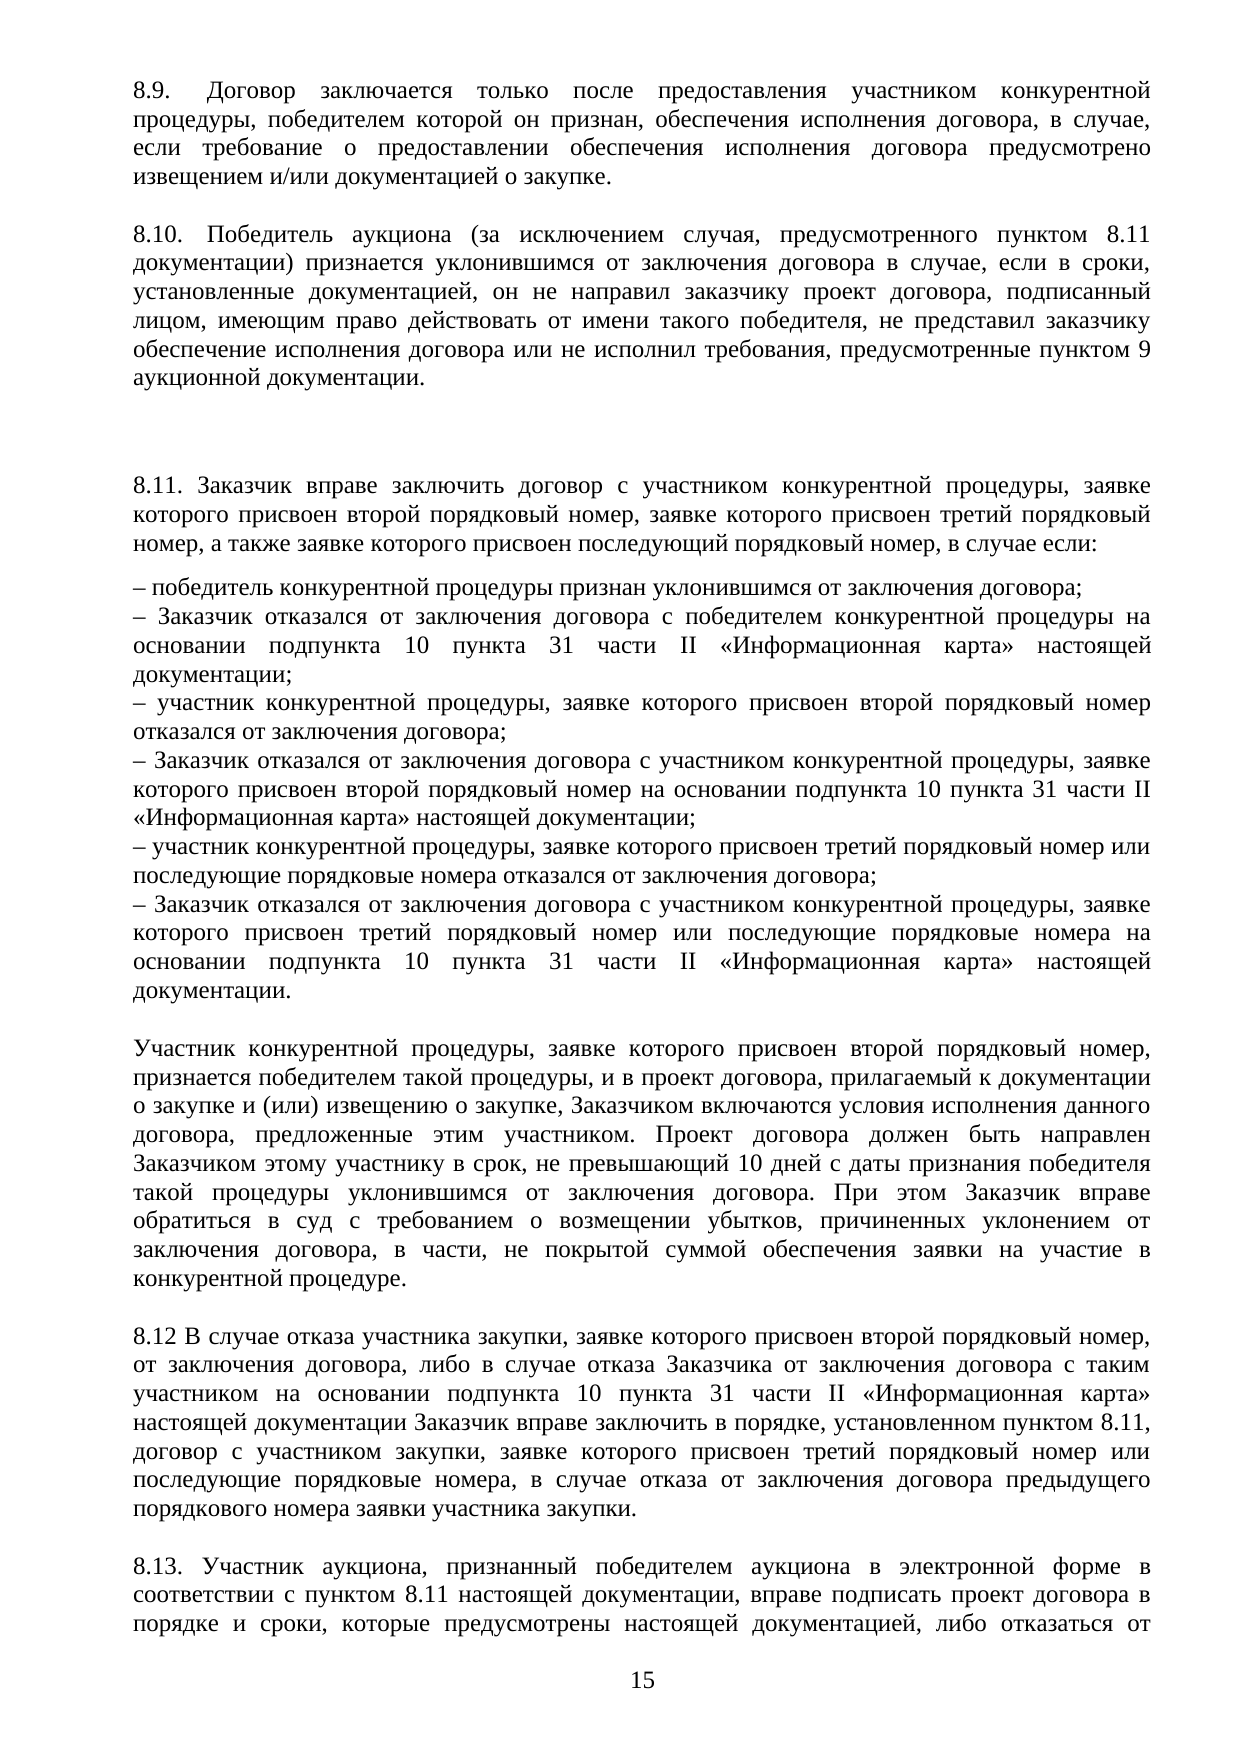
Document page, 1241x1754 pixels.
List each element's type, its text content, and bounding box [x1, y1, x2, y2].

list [133, 1551, 1152, 1637]
list 8.12 В случае отказа участника закупки, заявке которого присвоен второй порядковый номер, от заключения договора, либо в случае отказа Заказчика от заключения договора с таким участником на основании подпункта 10 пункта 31 части II «Информационная карта» настоящей документации Заказчик вправе заключить в порядке, установленном пунктом 8.11, договор с участником закупки, заявке которого присвоен третий порядковый номер или последующие порядковые номера, в случае отказа от заключения договора предыдущего порядкового номера заявки участника закупки. [133, 1321, 1152, 1522]
text – Заказчик отказался от заключения договора с участником конкурентной процедуры, заявке которого присвоен второй порядковый номер на основании подпункта 10 пункта 31 части II «Информационная карта» настоящей документации; [133, 745, 1152, 831]
list Договор заключается только после предоставления участником конкурентной процедуры, победителем которой он признан, обеспечения исполнения договора, в случае, если требование о предоставлении обеспечения исполнения договора предусмотрено извещением и/или документацией о закупке. [133, 75, 1152, 190]
text – победитель конкурентной процедуры признан уклонившимся от заключения договора; [133, 572, 1152, 601]
text – участник конкурентной процедуры, заявке которого присвоен второй порядковый номер отказался от заключения договора; [133, 687, 1152, 745]
text – Заказчик отказался от заключения договора с участником конкурентной процедуры, заявке которого присвоен третий порядковый номер или последующие порядковые номера на основании подпункта 10 пункта 31 части II «Информационная карта» настоящей документации. [133, 889, 1152, 1004]
text – участник конкурентной процедуры, заявке которого присвоен третий порядковый номер или последующие порядковые номера отказался от заключения договора; [133, 831, 1152, 889]
text Участник конкурентной процедуры, заявке которого присвоен второй порядковый номер, признается победителем такой процедуры, и в проект договора, прилагаемый к документации о закупке и (или) извещению о закупке, Заказчиком включаются условия исполнения данного договора, предложенные этим участником. Проект договора должен быть направлен Заказчиком этому участнику в срок, не превышающий 10 дней с даты признания победителя такой процедуры уклонившимся от заключения договора. При этом Заказчик вправе обратиться в суд с требованием о возмещении убытков, причиненных уклонением от заключения договора, в части, не покрытой суммой обеспечения заявки на участие в конкурентной процедуре. [133, 1033, 1152, 1292]
text – Заказчик отказался от заключения договора с победителем конкурентной процедуры на основании подпункта 10 пункта 31 части II «Информационная карта» настоящей документации; [133, 601, 1152, 687]
list Победитель аукциона (за исключением случая, предусмотренного пунктом 8.11 документации) признается уклонившимся от заключения договора в случае, если в сроки, установленные документацией, он не направил заказчику проект договора, подписанный лицом, имеющим право действовать от имени такого победителя, не представил заказчику обеспечение исполнения договора или не исполнил требования, предусмотренные пунктом 9 аукционной документации. [133, 219, 1152, 391]
text 8.11. Заказчик вправе заключить договор с участником конкурентной процедуры, заявке которого присвоен второй порядковый номер, заявке которого присвоен третий порядковый номер, а также заявке которого присвоен последующий порядковый номер, в случае если: [133, 471, 1152, 557]
